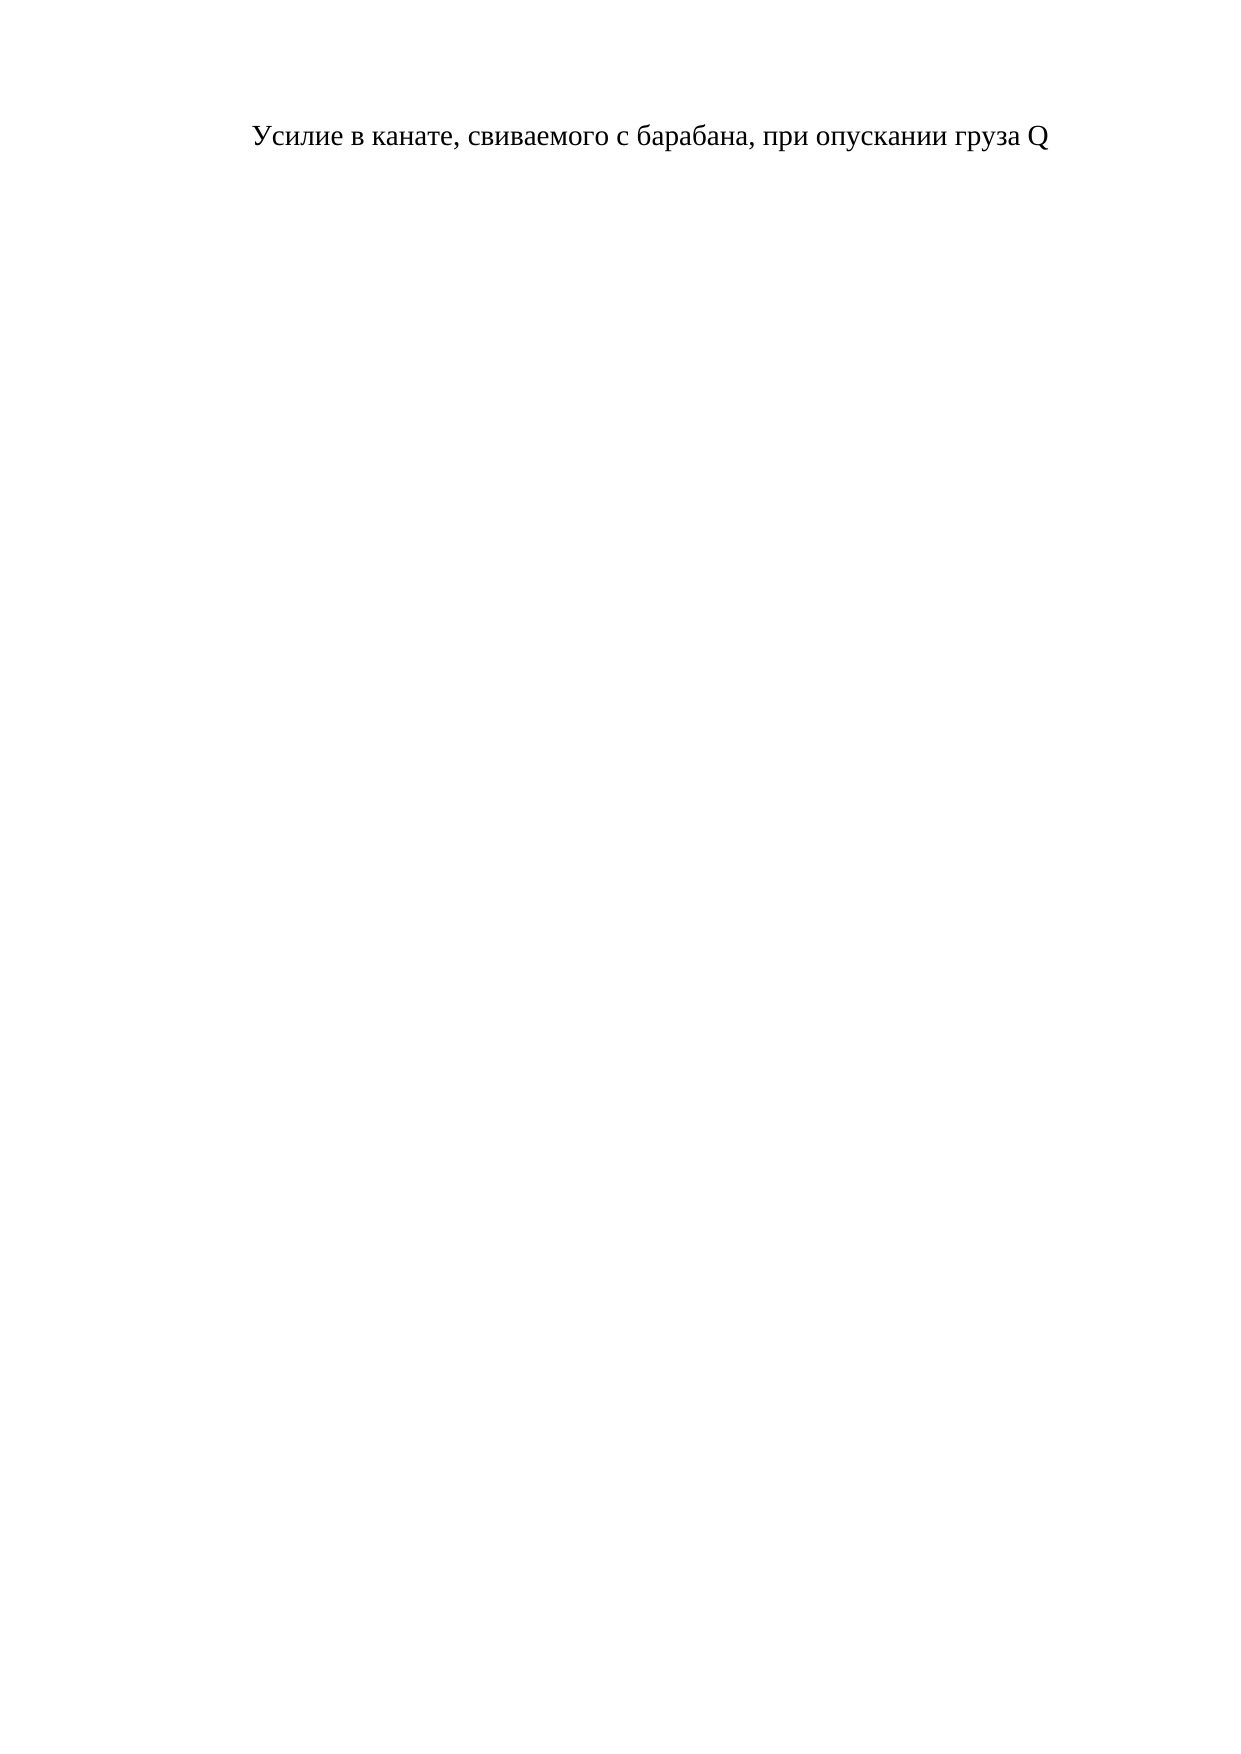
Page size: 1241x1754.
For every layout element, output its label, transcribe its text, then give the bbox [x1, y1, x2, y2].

text Усилие в канате, свиваемого с барабана, при опускании груза Q [177, 118, 1152, 152]
